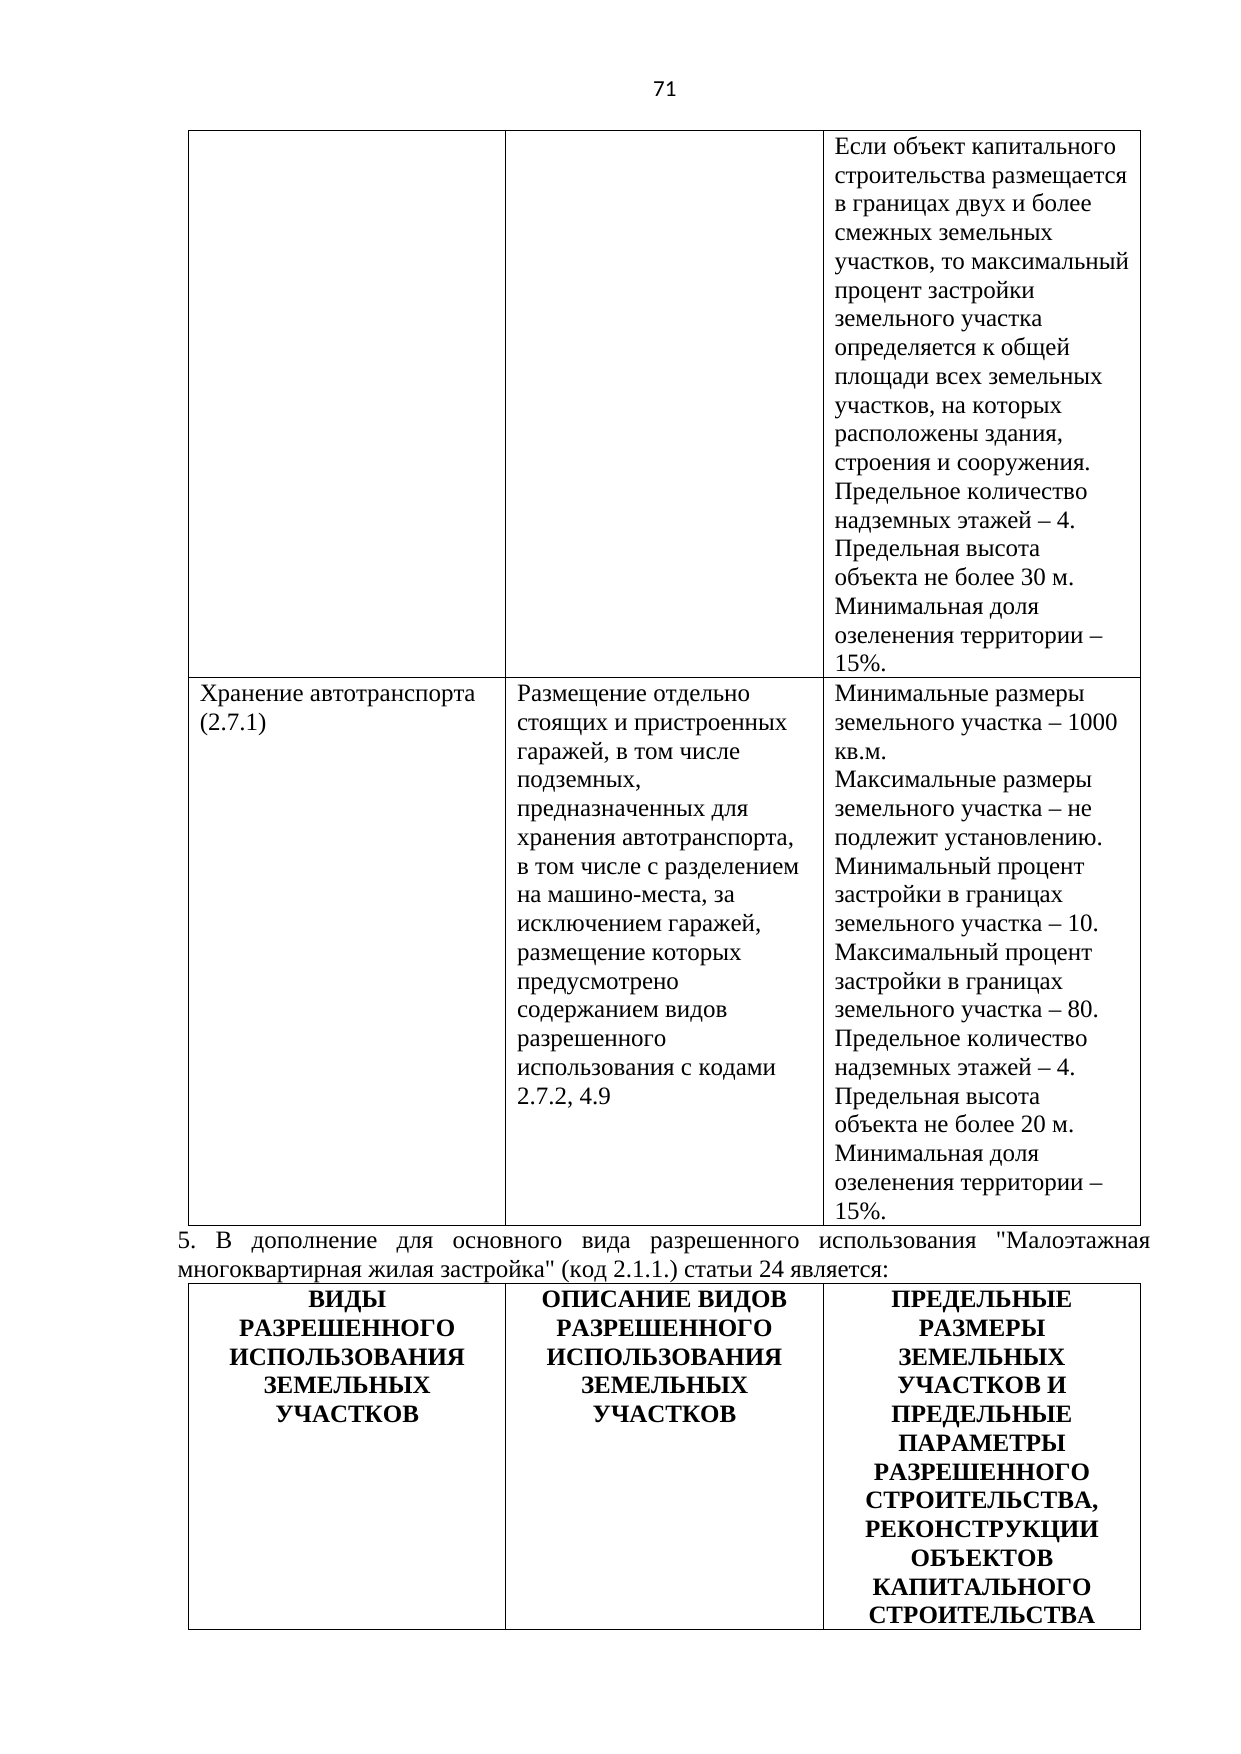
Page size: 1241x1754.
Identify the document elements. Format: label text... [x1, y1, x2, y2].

table_header ВИДЫ РАЗРЕШЕННОГО ИСПОЛЬЗОВАНИЯ ЗЕМЕЛЬНЫХ УЧАСТКОВ [189, 1284, 505, 1629]
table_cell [506, 131, 823, 677]
table_header ОПИСАНИЕ ВИДОВ РАЗРЕШЕННОГО ИСПОЛЬЗОВАНИЯ ЗЕМЕЛЬНЫХ УЧАСТКОВ [506, 1284, 823, 1629]
table_header ПРЕДЕЛЬНЫЕ РАЗМЕРЫ ЗЕМЕЛЬНЫХ УЧАСТКОВ И ПРЕДЕЛЬНЫЕ ПАРАМЕТРЫ РАЗРЕШЕННОГО СТРОИТЕЛЬСТВА, РЕКОНСТРУКЦИИ ОБЪЕКТОВ КАПИТАЛЬНОГО СТРОИТЕЛЬСТВА [824, 1284, 1140, 1629]
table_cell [824, 131, 1140, 677]
table_cell Минимальные размеры земельного участка – 1000 кв.м. Максимальные размеры земельного участка – не подлежит установлению. Минимальный процент застройки в границах земельного участка – 10. Максимальный процент застройки в границах земельного участка – 80. Предельное количество надземных этажей – 4. Предельная высота объекта не более 20 м. Минимальная доля озеленения территории – 15%. [824, 678, 1140, 1224]
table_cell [189, 131, 505, 677]
text 5. В дополнение для основного вида разрешенного использования "Малоэтажная многоквартирная жилая застройка" (код 2.1.1.) статьи 24 является: [177, 1226, 1152, 1283]
table_cell Размещение отдельно стоящих и пристроенных гаражей, в том числе подземных, предназначенных для хранения автотранспорта, в том числе с разделением на машино-места, за исключением гаражей, размещение которых предусмотрено содержанием видов разрешенного использования с кодами 2.7.2, 4.9 [506, 678, 823, 1224]
table_cell Хранение автотранспорта (2.7.1) [189, 678, 505, 1224]
